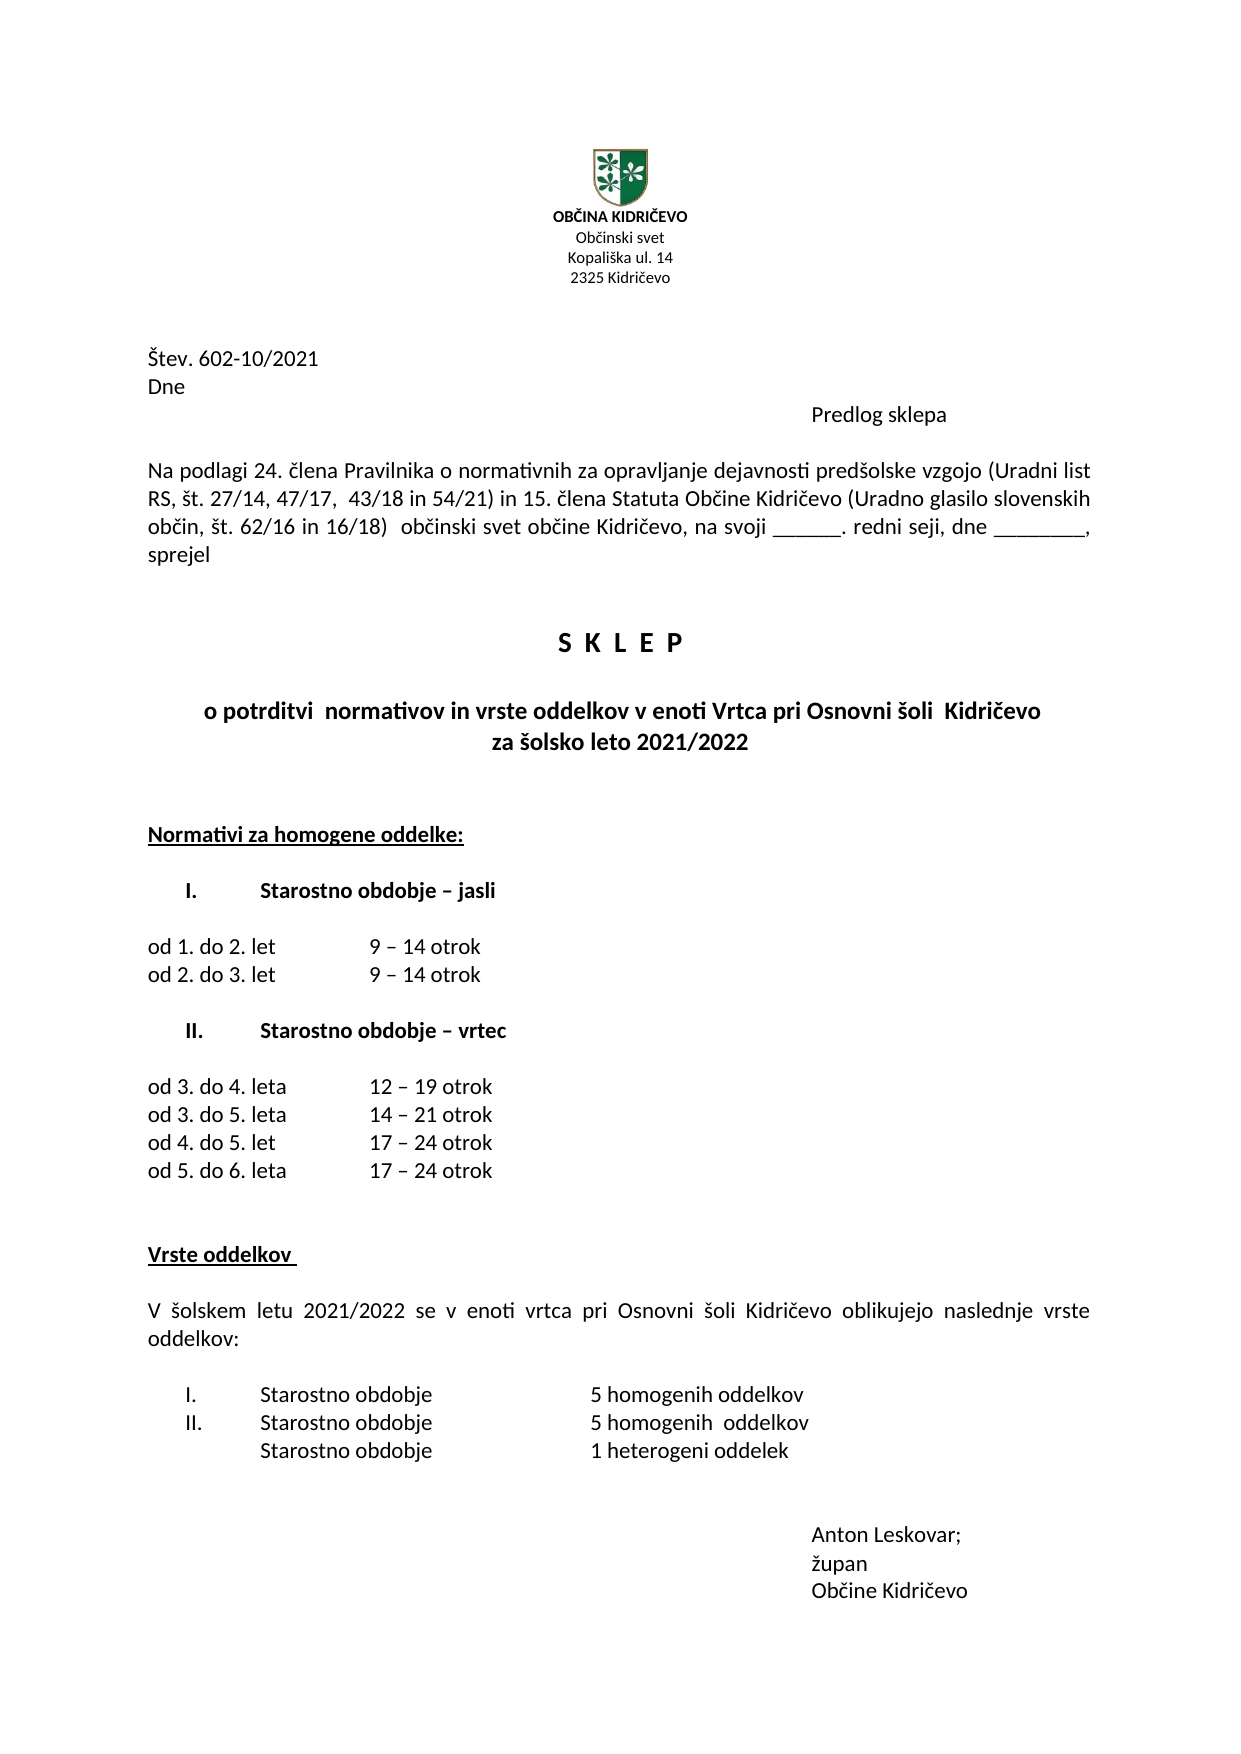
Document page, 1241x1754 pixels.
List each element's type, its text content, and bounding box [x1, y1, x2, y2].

text od 4. do 5. let 17 – 24 otrok [148, 1128, 1093, 1156]
text župan [148, 1549, 1093, 1577]
picture [591, 147, 649, 207]
text od 5. do 6. leta 17 – 24 otrok [148, 1156, 1093, 1184]
list Starostno obdobje – jasli [185, 876, 1093, 904]
list Starostno obdobje 5 homogenih oddelkov [185, 1408, 1093, 1437]
text Kopališka ul. 14 [148, 247, 1093, 268]
text Normativi za homogene oddelke: [148, 820, 1093, 848]
text od 2. do 3. let 9 – 14 otrok [148, 960, 1093, 988]
text Vrste oddelkov [148, 1240, 1093, 1268]
text Štev. 602-10/2021 [148, 344, 1093, 372]
text OBČINA KIDRIČEVO [148, 207, 1093, 227]
text 2325 Kidričevo [148, 268, 1093, 288]
text Občine Kidričevo [148, 1577, 1093, 1605]
text Starostno obdobje 1 heterogeni oddelek [260, 1437, 1093, 1464]
text V šolskem letu 2021/2022 se v enoti vrtca pri Osnovni šoli Kidričevo oblikujejo naslednje vrste oddelkov: [148, 1296, 1093, 1352]
text Na podlagi 24. člena Pravilnika o normativnih za opravljanje dejavnosti predšolske vzgojo (Uradni list RS, št. 27/14, 47/17, 43/18 in 54/21) in 15. člena Statuta Občine Kidričevo (Uradno glasilo slovenskih občin, št. 62/16 in 16/18) občinski svet občine Kidričevo, na svoji ______. redni seji, dne ________, sprejel [148, 456, 1093, 568]
list Starostno obdobje 5 homogenih oddelkov [185, 1381, 1093, 1408]
text o potrditvi normativov in vrste oddelkov v enoti Vrtca pri Osnovni šoli Kidričevo [148, 695, 1093, 726]
text od 3. do 4. leta 12 – 19 otrok [148, 1072, 1093, 1100]
text Predlog sklepa [148, 400, 1093, 428]
text S K L E P [148, 624, 1093, 660]
text Anton Leskovar; [148, 1521, 1093, 1549]
list Starostno obdobje – vrtec [185, 1016, 1093, 1044]
text Dne [148, 372, 1093, 400]
text od 1. do 2. let 9 – 14 otrok [148, 932, 1093, 960]
text od 3. do 5. leta 14 – 21 otrok [148, 1100, 1093, 1128]
text Občinski svet [148, 227, 1093, 247]
text za šolsko leto 2021/2022 [148, 726, 1093, 756]
